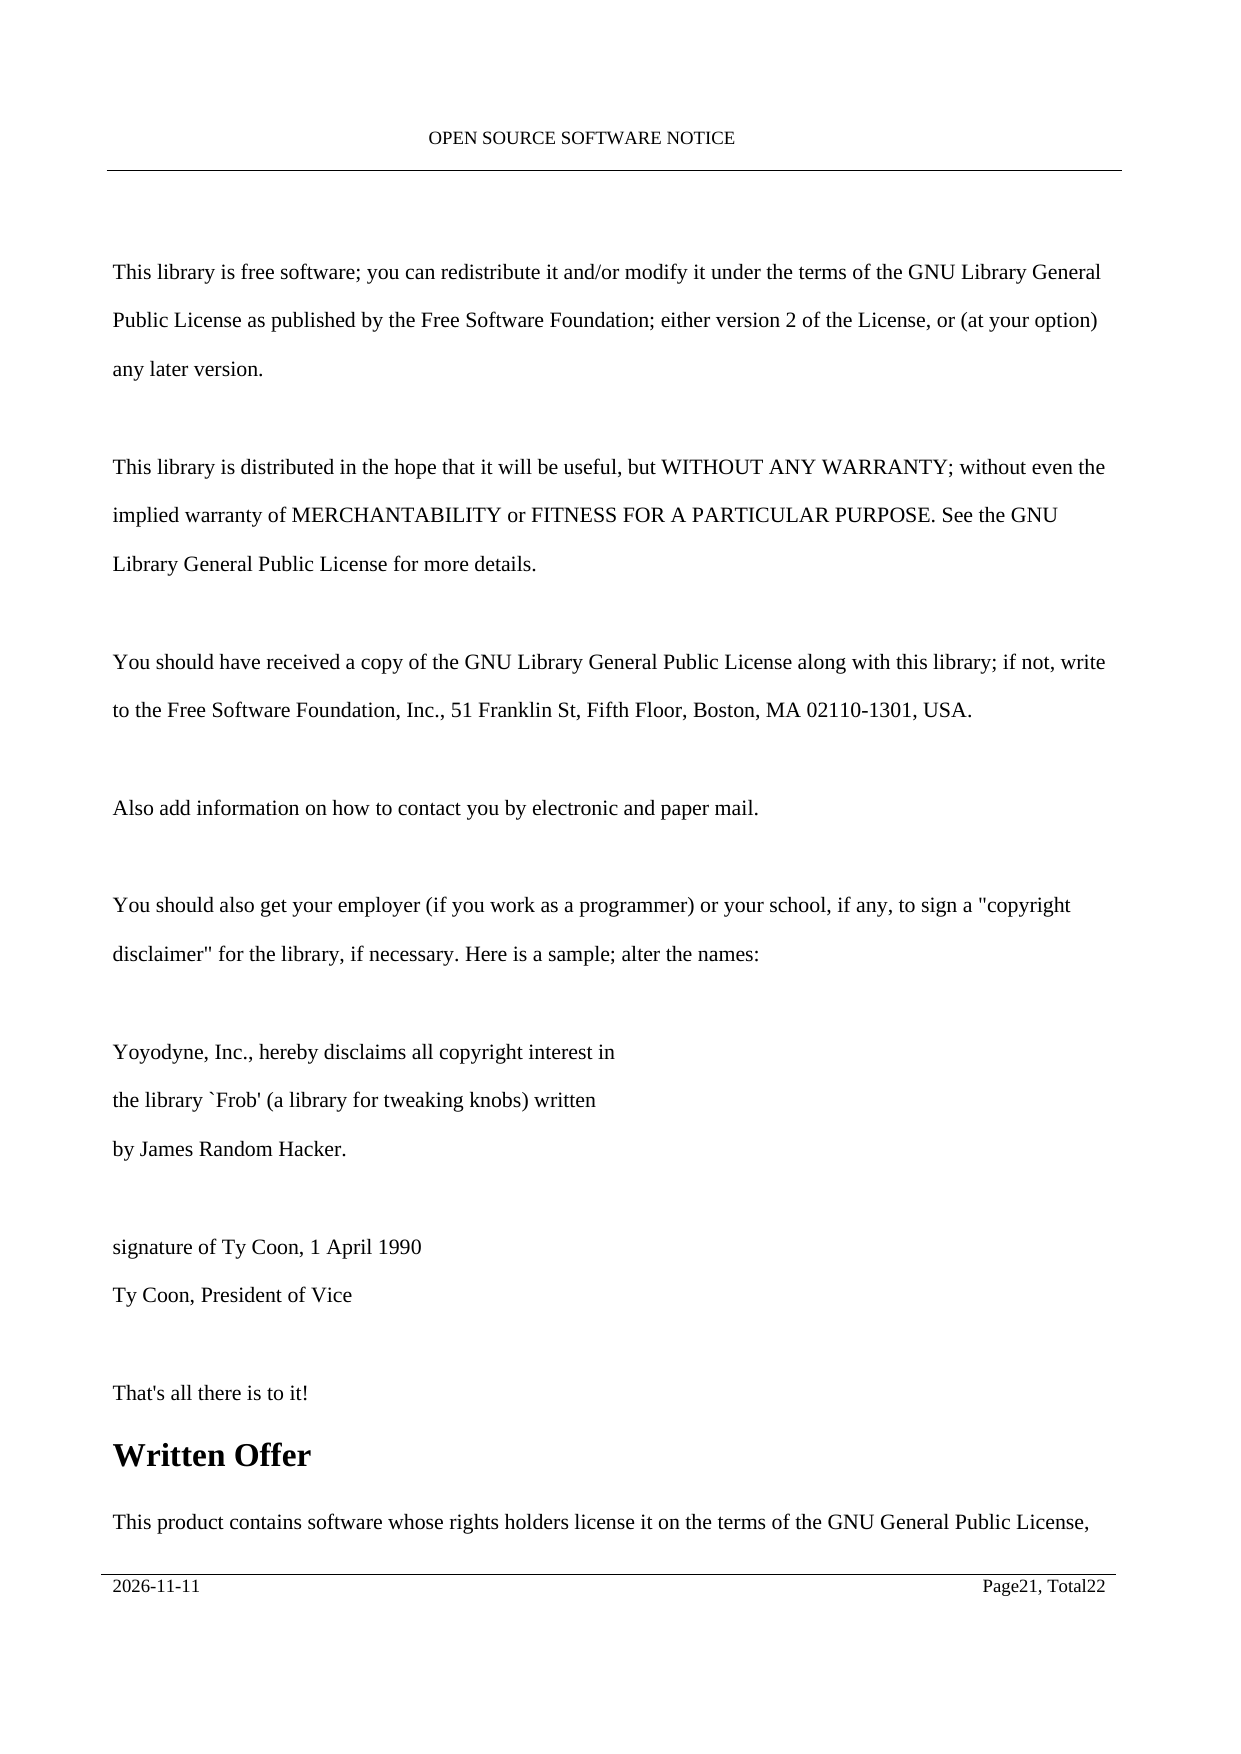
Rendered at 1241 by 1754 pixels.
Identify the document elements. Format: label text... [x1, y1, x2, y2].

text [112, 1506, 1128, 1538]
text Written Offer [112, 1421, 1128, 1486]
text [112, 206, 1128, 1409]
